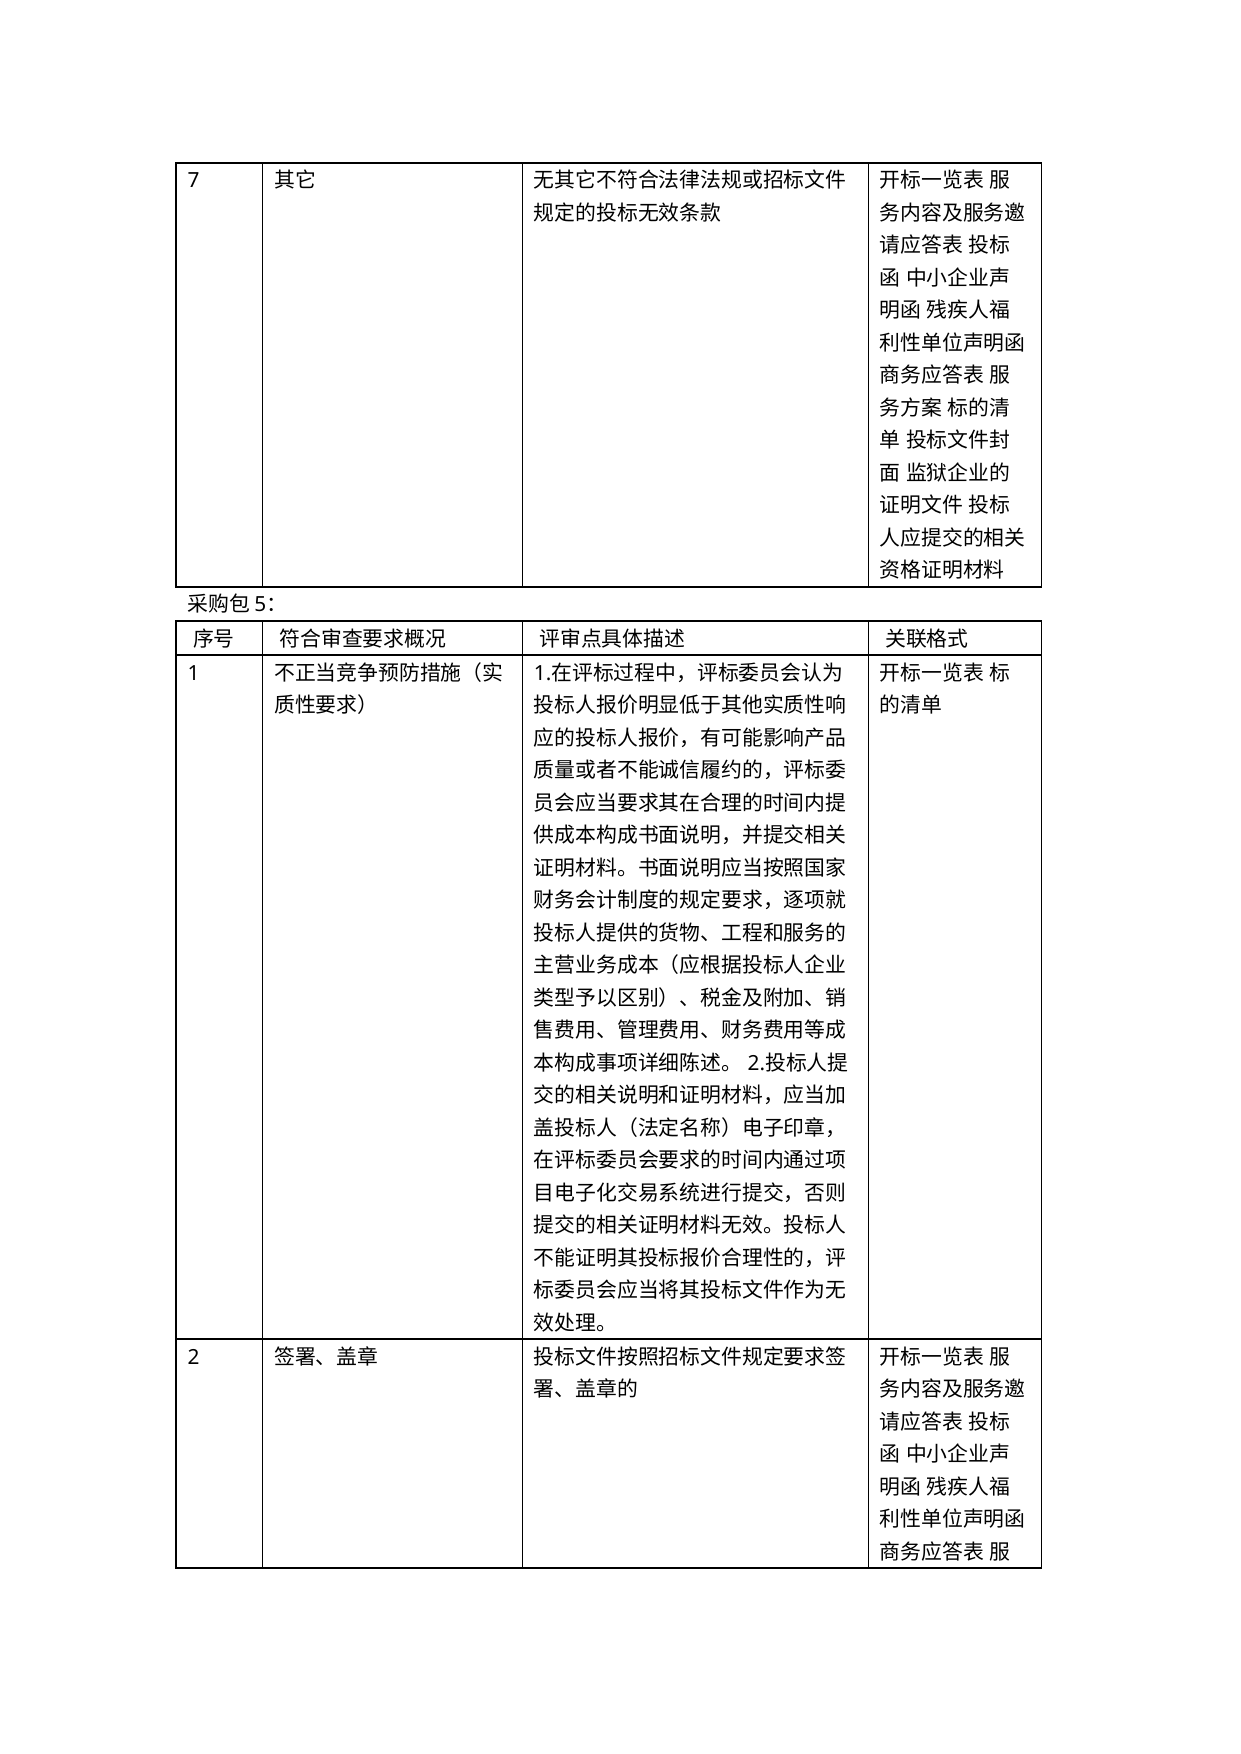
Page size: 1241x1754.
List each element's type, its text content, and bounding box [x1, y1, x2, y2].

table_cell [869, 164, 1041, 586]
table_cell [523, 1340, 868, 1567]
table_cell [869, 1340, 1041, 1567]
table_cell 1.在评标过程中，评标委员会认为投标人报价明显低于其他实质性响应的投标人报价，有可能影响产品质量或者不能诚信履约的，评标委员会应当要求其在合理的时间内提供成本构成书面说明，并提交相关证明材料。书面说明应当按照国家财务会计制度的规定要求，逐项就投标人提供的货物、工程和服务的主营业务成本（应根据投标人企业类型予以区别）、税金及附加、销售费用、管理费用、财务费用等成本构成事项详细陈述。 2.投标人提交的相关说明和证明材料，应当加盖投标人（法定名称）电子印章，在评标委员会要求的时间内通过项目电子化交易系统进行提交，否则提交的相关证明材料无效。投标人不能证明其投标报价合理性的，评标委员会应当将其投标文件作为无效处理。 [523, 656, 868, 1338]
table_cell 开标一览表 标的清单 [869, 656, 1041, 1338]
table_header 关联格式 [869, 622, 1041, 654]
table_cell 7 [177, 164, 262, 586]
table_cell 2 [177, 1340, 262, 1567]
table_cell 无其它不符合法律法规或招标文件规定的投标无效条款 [523, 164, 868, 586]
text 采购包5： [187, 588, 1053, 620]
table_header 序号 [177, 622, 262, 654]
table_cell 1 [177, 656, 262, 1338]
table_header 评审点具体描述 [523, 622, 868, 654]
table_header 符合审查要求概况 [263, 622, 522, 654]
table_cell 签署、盖章 [263, 1340, 522, 1567]
table_cell 其它 [263, 164, 522, 586]
table_cell 不正当竞争预防措施（实质性要求） [263, 656, 522, 1338]
